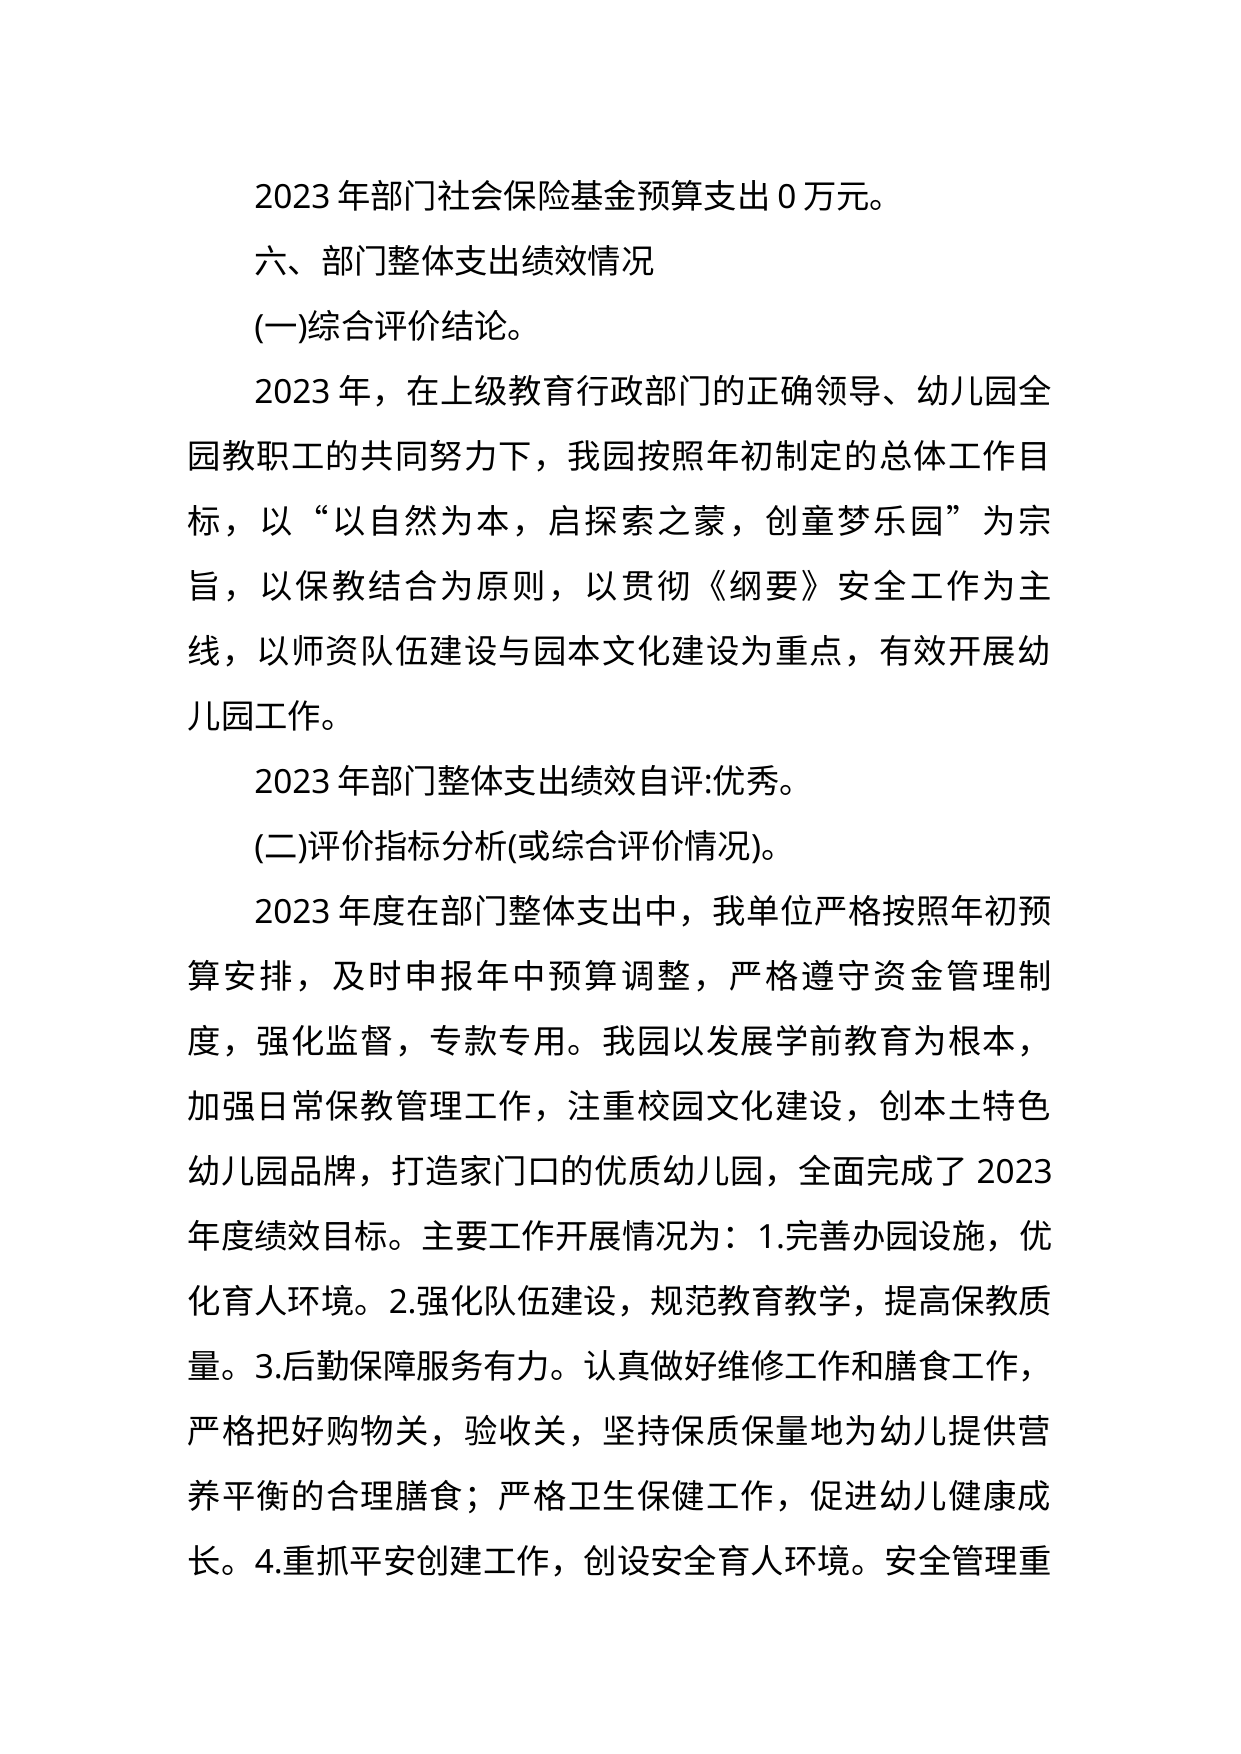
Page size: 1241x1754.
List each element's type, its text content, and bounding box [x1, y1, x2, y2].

text (二)评价指标分析(或综合评价情况)。 [187, 812, 1053, 877]
text 六、部门整体支出绩效情况 [187, 227, 1053, 292]
text 2023年部门整体支出绩效自评:优秀。 [187, 747, 1053, 812]
text 2023年，在上级教育行政部门的正确领导、幼儿园全园教职工的共同努力下，我园按照年初制定的总体工作目标，以“以自然为本，启探索之蒙，创童梦乐园”为宗旨，以保教结合为原则，以贯彻《纲要》安全工作为主线，以师资队伍建设与园本文化建设为重点，有效开展幼儿园工作。 [187, 357, 1053, 747]
list 2023年部门社会保险基金预算支出0万元。 [187, 162, 1053, 227]
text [187, 877, 1053, 1592]
text (一)综合评价结论。 [187, 292, 1053, 357]
